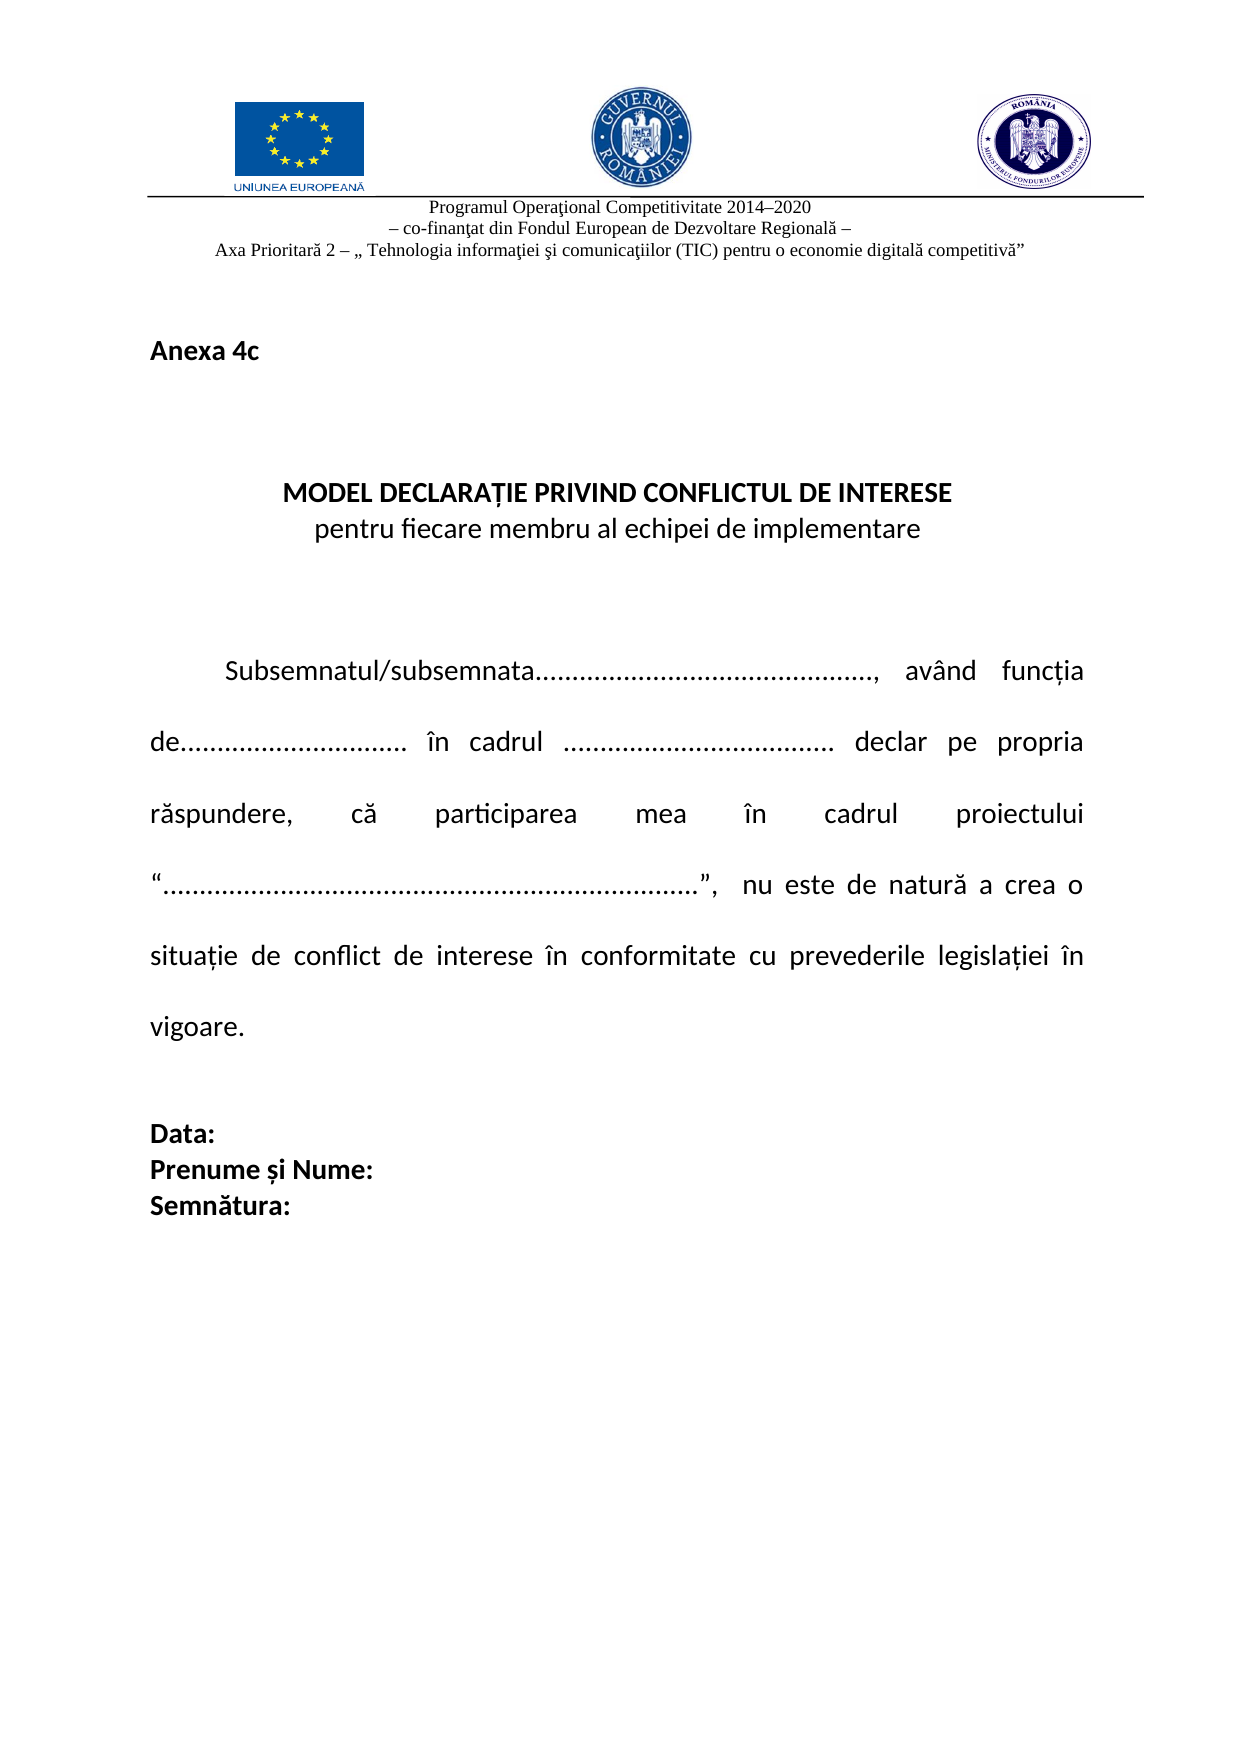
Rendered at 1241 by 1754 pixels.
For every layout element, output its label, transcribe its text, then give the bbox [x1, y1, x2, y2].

text Data: [150, 1115, 1085, 1151]
picture [977, 94, 1091, 189]
text MODEL DECLARAȚIE PRIVIND CONFLICTUL DE INTERESE [150, 474, 1085, 510]
text pentru fiecare membru al echipei de implementare [150, 510, 1085, 545]
picture [589, 85, 694, 189]
text Anexa 4c [150, 332, 1085, 367]
text Subsemnatul/subsemnata.............................................., având funcția de............................... în cadrul ..................................... declar pe propria răspundere, că participarea mea în cadrul proiectului “.........................................................................”, nu este de natură a crea o situație de conflict de interese în conformitate cu prevederile legislației în vigoare. [150, 652, 1085, 1044]
text Prenume şi Nume: [150, 1151, 1085, 1187]
text Semnătura: [150, 1187, 1085, 1222]
